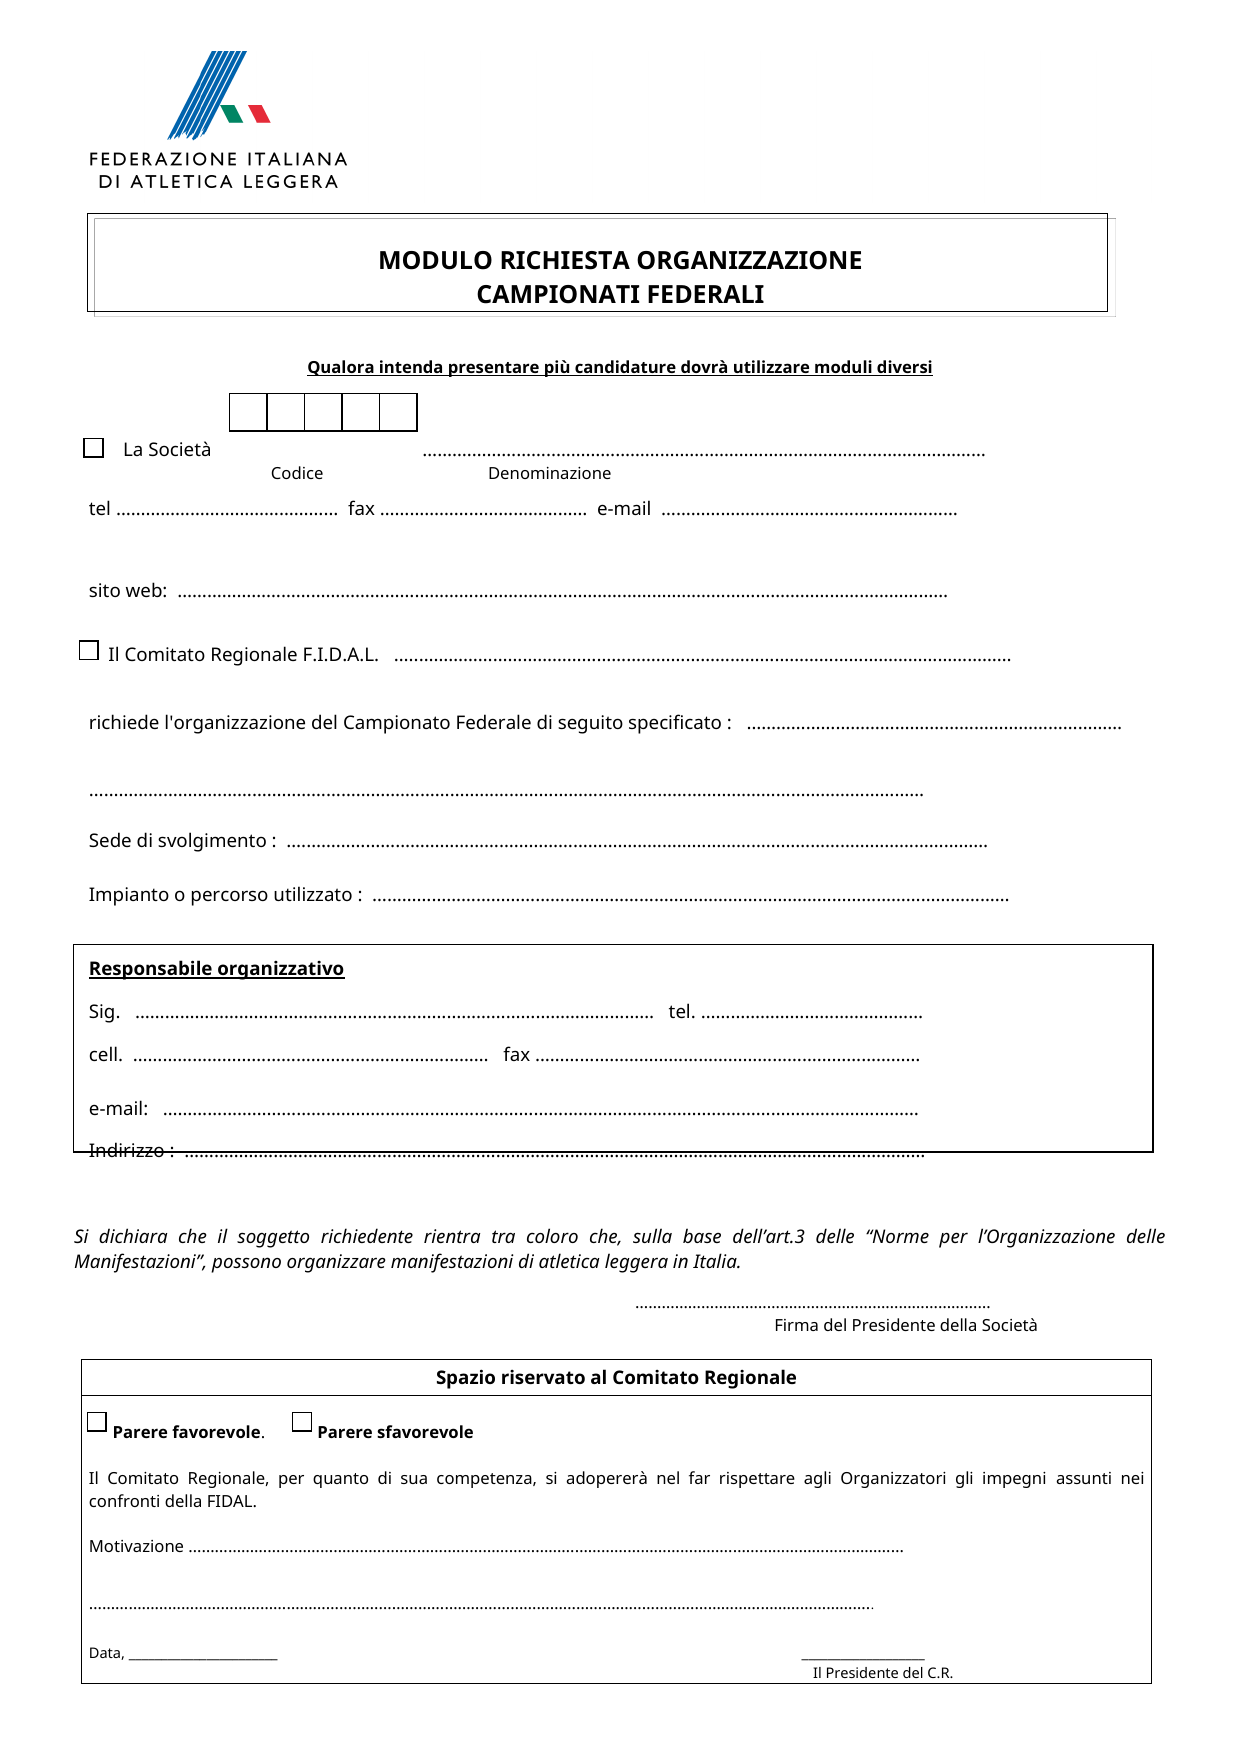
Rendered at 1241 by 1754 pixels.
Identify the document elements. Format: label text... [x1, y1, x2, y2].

text Il Comitato Regionale F.I.D.A.L. …..………………………………………………………………………………………………………… [89, 641, 1152, 666]
text Firma del Presidente della Società [89, 1314, 1152, 1336]
table_cell Parere favorevole. Parere sfavorevole Il Comitato Regionale, per quanto di sua competenza, si adopererà nel far rispettare agli Organizzatori gli impegni assunti nei confronti della FIDAL. Motivazione …………………………………………….………………………………………………………………………………………………… …………………………………………………………………………………………………………………………………………………………….. Data, _______________________ ___________________ Il Presidente del C.R. [82, 1396, 1151, 1683]
text Codice Denominazione [89, 462, 1152, 484]
text tel ……………………………………… fax …………………………………… e-mail …………………………………………………… [89, 496, 1152, 521]
subtitle Responsabile organizzativo [89, 956, 1152, 981]
subtitle CAMPIONATI FEDERALI [118, 276, 1122, 311]
text Si dichiara che il soggetto richiedente rientra tra coloro che, sulla base dell’art.3 delle “Norme per l’Organizzazione delle Manifestazioni”, possono organizzare manifestazioni di atletica leggera in Italia. [74, 1223, 1166, 1274]
text Sig. …………………………………………………………………………………………… tel. ……………………………………… [89, 998, 1152, 1024]
text e-mail: ……………………………………………………………………………………………………………………………………… [89, 1095, 1152, 1121]
text Sede di svolgimento : ….………………………………………………………………………………………………………………………… [89, 827, 1152, 853]
text ………………………………………………………….………………………………………………………………………………………… [89, 776, 1152, 802]
text La Società ……….……………..…………………………………………………………………………… [89, 436, 1152, 462]
text sito web: ………………………………………………………………………………………………………………………………………… [89, 577, 1152, 603]
text Indirizzo : …………………………………………………………………………………………………………………………………… [89, 1138, 1152, 1163]
subtitle MODULO RICHIESTA ORGANIZZAZIONE [118, 242, 1122, 276]
text cell. ……………………………………………………………… fax …………………………………………………………………… [89, 1041, 1152, 1066]
text Impianto o percorso utilizzato : ………………………………………………………………………………………………………………… [89, 882, 1152, 907]
picture [89, 51, 1152, 203]
text ……………………………………………………………………… [384, 1291, 1152, 1314]
table_header Spazio riservato al Comitato Regionale [82, 1360, 1151, 1394]
text Qualora intenda presentare più candidature dovrà utilizzare moduli diversi [89, 356, 1152, 379]
text richiede l'organizzazione del Campionato Federale di seguito specificato : ……………………………….………………………………… [89, 709, 1152, 735]
